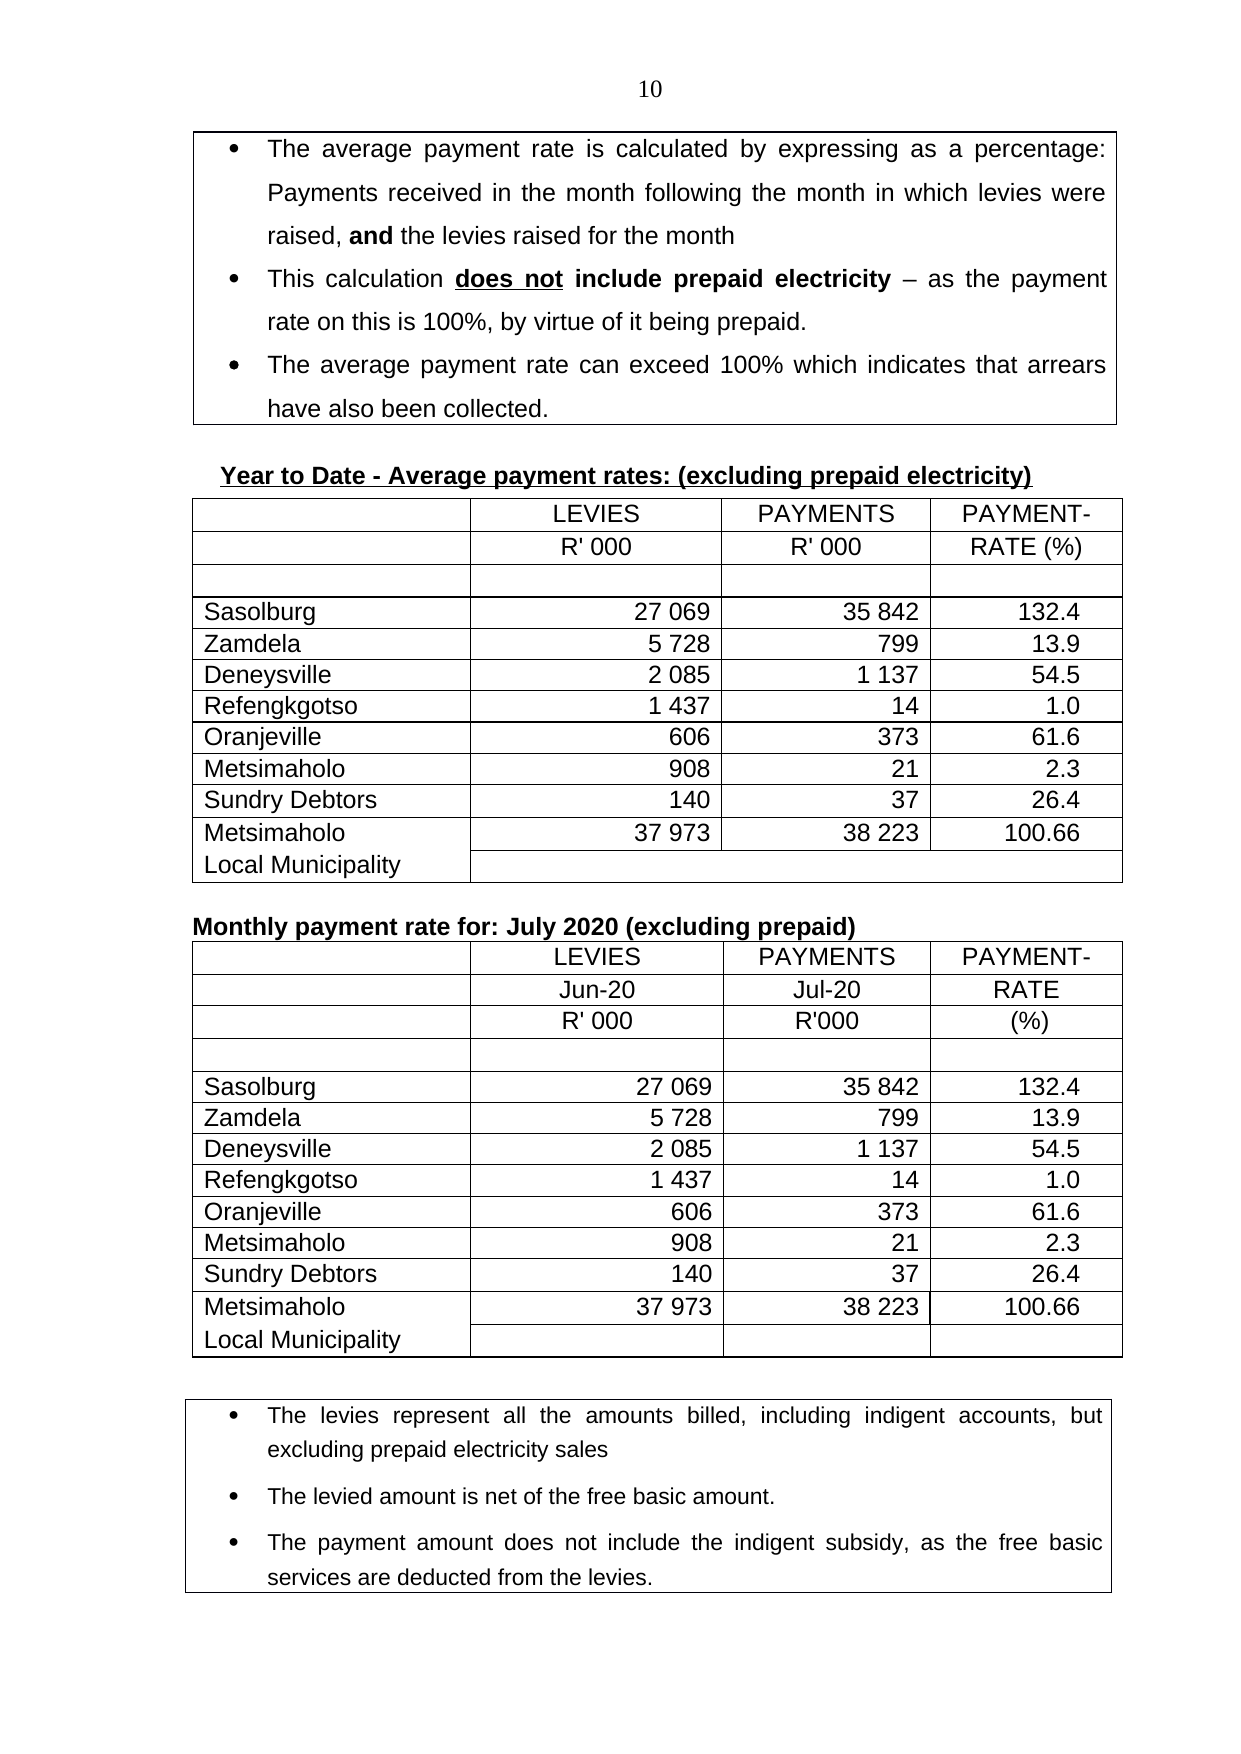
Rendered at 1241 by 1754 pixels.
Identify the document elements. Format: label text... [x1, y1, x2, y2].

table_header PAYMENT- [931, 942, 1122, 974]
list The levied amount is net of the free basic amount. [186, 1479, 1111, 1509]
table_header [193, 499, 470, 531]
table_cell [722, 851, 930, 882]
table_cell Oranjeville [193, 1197, 470, 1227]
table_cell 21 [724, 1228, 930, 1258]
table_cell 38 223 [722, 818, 930, 849]
table_cell 140 [471, 1259, 723, 1291]
table_cell 132.4 [931, 1072, 1122, 1102]
table_cell 1 137 [722, 660, 930, 690]
table_cell 373 [722, 723, 930, 753]
table_cell RATE [931, 975, 1122, 1005]
table_cell R' 000 [722, 532, 930, 563]
table_cell Sundry Debtors [193, 1259, 470, 1291]
list This calculation does not include prepaid electricity – as the payment rate on this is 100%, by virtue of it being prepaid. [194, 261, 1116, 336]
table_cell Deneysville [193, 660, 470, 690]
table_cell 799 [724, 1103, 930, 1133]
table_cell R' 000 [471, 532, 721, 563]
table_cell Oranjeville [193, 723, 470, 753]
table_cell 27 069 [471, 598, 721, 628]
table_cell 1 137 [724, 1134, 930, 1164]
table_cell 908 [471, 1228, 723, 1258]
list The payment amount does not include the indigent subsidy, as the free basic services are deducted from the levies. [186, 1526, 1111, 1592]
table_cell R' 000 [471, 1006, 723, 1038]
table_cell 2.3 [931, 754, 1122, 784]
table_header PAYMENTS [722, 499, 930, 531]
table_cell 373 [724, 1197, 930, 1227]
text Year to Date - Average payment rates: (excluding prepaid electricity) [192, 461, 1103, 489]
table_cell Sasolburg [193, 1072, 470, 1102]
table_cell 26.4 [931, 785, 1122, 817]
table_cell 100.66 [931, 818, 1122, 849]
table_cell 37 973 [471, 818, 721, 849]
table_cell [471, 565, 721, 596]
table_cell [193, 565, 470, 596]
table_cell 21 [722, 754, 930, 784]
table_cell Zamdela [193, 1103, 470, 1133]
table_header PAYMENTS [724, 942, 930, 974]
table_cell [931, 1325, 1122, 1356]
table_cell Deneysville [193, 1134, 470, 1164]
table_header [193, 942, 470, 974]
table_cell 61.6 [931, 723, 1122, 753]
table_cell 908 [471, 754, 721, 784]
table_header LEVIES [471, 942, 723, 974]
table_cell [471, 851, 722, 882]
table_header LEVIES [471, 499, 721, 531]
table_cell 38 223 [724, 1292, 929, 1324]
table_cell Metsimaholo [193, 754, 470, 784]
table_cell 1.0 [931, 691, 1122, 721]
table_cell 140 [471, 785, 721, 817]
table_cell [193, 975, 470, 1005]
table_cell Zamdela [193, 629, 470, 659]
table_cell Jun-20 [471, 975, 723, 1005]
table_cell 26.4 [931, 1259, 1122, 1291]
table_cell [471, 1325, 723, 1356]
table_cell 35 842 [724, 1072, 930, 1102]
table_cell 61.6 [931, 1197, 1122, 1227]
table_cell 2 085 [471, 1134, 723, 1164]
table_cell 35 842 [722, 598, 930, 628]
table_cell [193, 532, 470, 563]
table_cell 27 069 [471, 1072, 723, 1102]
table_cell Local Municipality [193, 850, 470, 882]
table_cell 1.0 [931, 1165, 1122, 1196]
table_cell [724, 1325, 930, 1356]
table_cell [471, 1039, 723, 1071]
table_header PAYMENT- [931, 499, 1122, 531]
table_cell 606 [471, 723, 721, 753]
table_cell 14 [722, 691, 930, 721]
table_cell Refengkgotso [193, 691, 470, 721]
table_cell 5 728 [471, 629, 721, 659]
table_cell [193, 1006, 470, 1038]
text Monthly payment rate for: July 2020 (excluding prepaid) [192, 912, 1103, 941]
table_cell 37 973 [471, 1292, 723, 1324]
table_cell 132.4 [931, 598, 1122, 628]
table_cell Local Municipality [193, 1324, 470, 1356]
table_cell 100.66 [931, 1292, 1122, 1324]
table_cell 37 [722, 785, 930, 817]
table_cell [193, 1039, 470, 1071]
table_cell [722, 565, 930, 596]
table_cell 13.9 [931, 629, 1122, 659]
table_cell 54.5 [931, 660, 1122, 690]
table_cell Refengkgotso [193, 1165, 470, 1196]
table_cell 2 085 [471, 660, 721, 690]
table_cell 14 [724, 1165, 930, 1196]
table_cell Metsimaholo [193, 818, 470, 849]
table_cell R'000 [724, 1006, 930, 1038]
table_cell Jul-20 [724, 975, 930, 1005]
table_cell 5 728 [471, 1103, 723, 1133]
table_cell 1 437 [471, 1165, 723, 1196]
list The average payment rate is calculated by expressing as a percentage: Payments received in the month following the month in which levies were raised, and the levies raised for the month [194, 133, 1116, 249]
table_cell 799 [722, 629, 930, 659]
table_cell RATE (%) [931, 532, 1122, 563]
table_cell Metsimaholo [193, 1292, 470, 1324]
table_cell [724, 1039, 930, 1071]
table_cell 1 437 [471, 691, 721, 721]
table_cell 54.5 [931, 1134, 1122, 1164]
table_cell Sasolburg [193, 598, 470, 628]
table_cell (%) [931, 1006, 1122, 1038]
table_cell [931, 565, 1122, 596]
table_cell 13.9 [931, 1103, 1122, 1133]
list The average payment rate can exceed 100% which indicates that arrears have also been collected. [194, 347, 1116, 424]
table_cell [930, 851, 1122, 882]
table_cell Metsimaholo [193, 1228, 470, 1258]
table_cell 37 [724, 1259, 930, 1291]
table_cell [931, 1039, 1122, 1071]
table_cell Sundry Debtors [193, 785, 470, 817]
list The levies represent all the amounts billed, including indigent accounts, but excluding prepaid electricity sales [186, 1400, 1111, 1462]
table_cell 2.3 [931, 1228, 1122, 1258]
table_cell 606 [471, 1197, 723, 1227]
